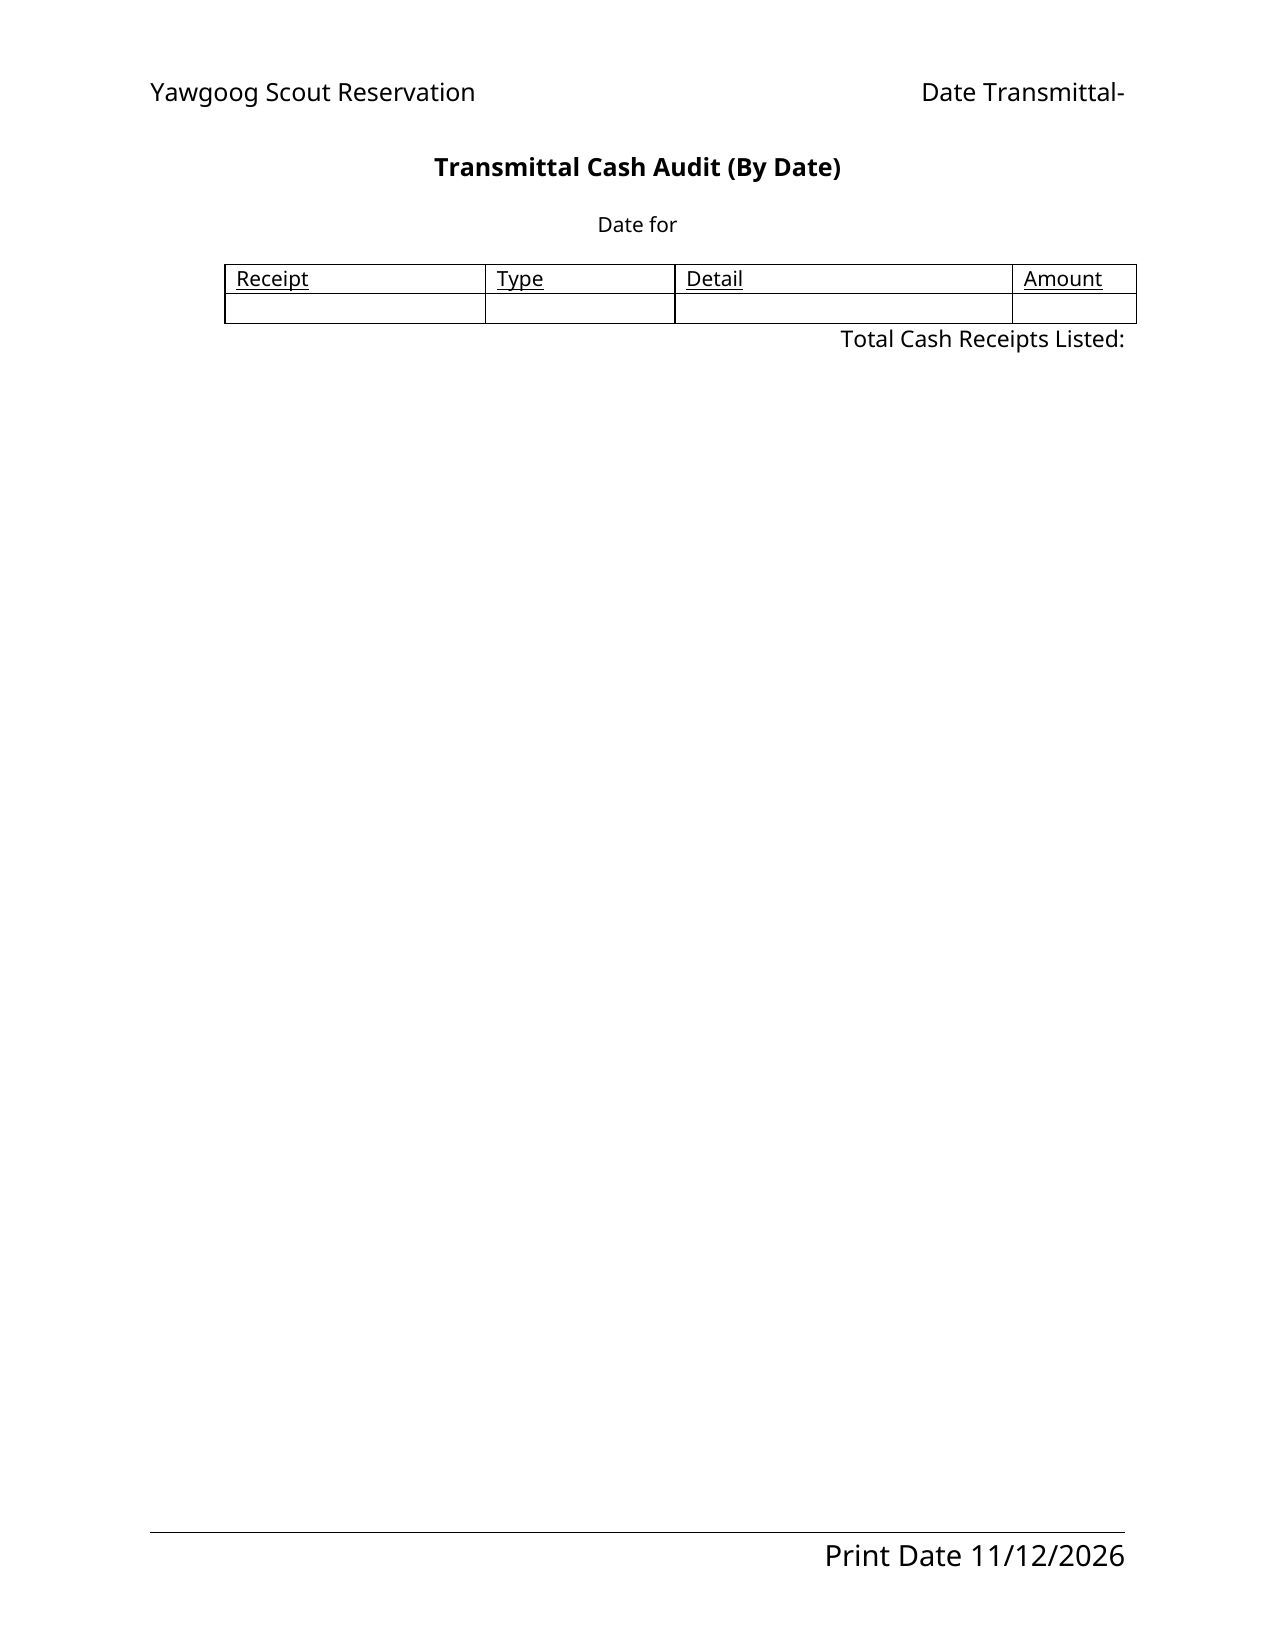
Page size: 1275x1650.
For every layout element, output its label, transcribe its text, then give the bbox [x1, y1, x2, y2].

table_header Receipt [226, 265, 485, 293]
table_header Amount [1013, 265, 1136, 293]
table_cell [1013, 294, 1136, 322]
text Date for [150, 210, 1125, 238]
table_header Detail [676, 265, 1012, 293]
table_cell [676, 294, 1012, 322]
text Total Cash Receipts Listed: [150, 323, 1125, 355]
table_header Type [486, 265, 674, 293]
table_cell [226, 294, 485, 322]
table_cell [486, 294, 674, 322]
text Transmittal Cash Audit (By Date) [150, 150, 1125, 184]
